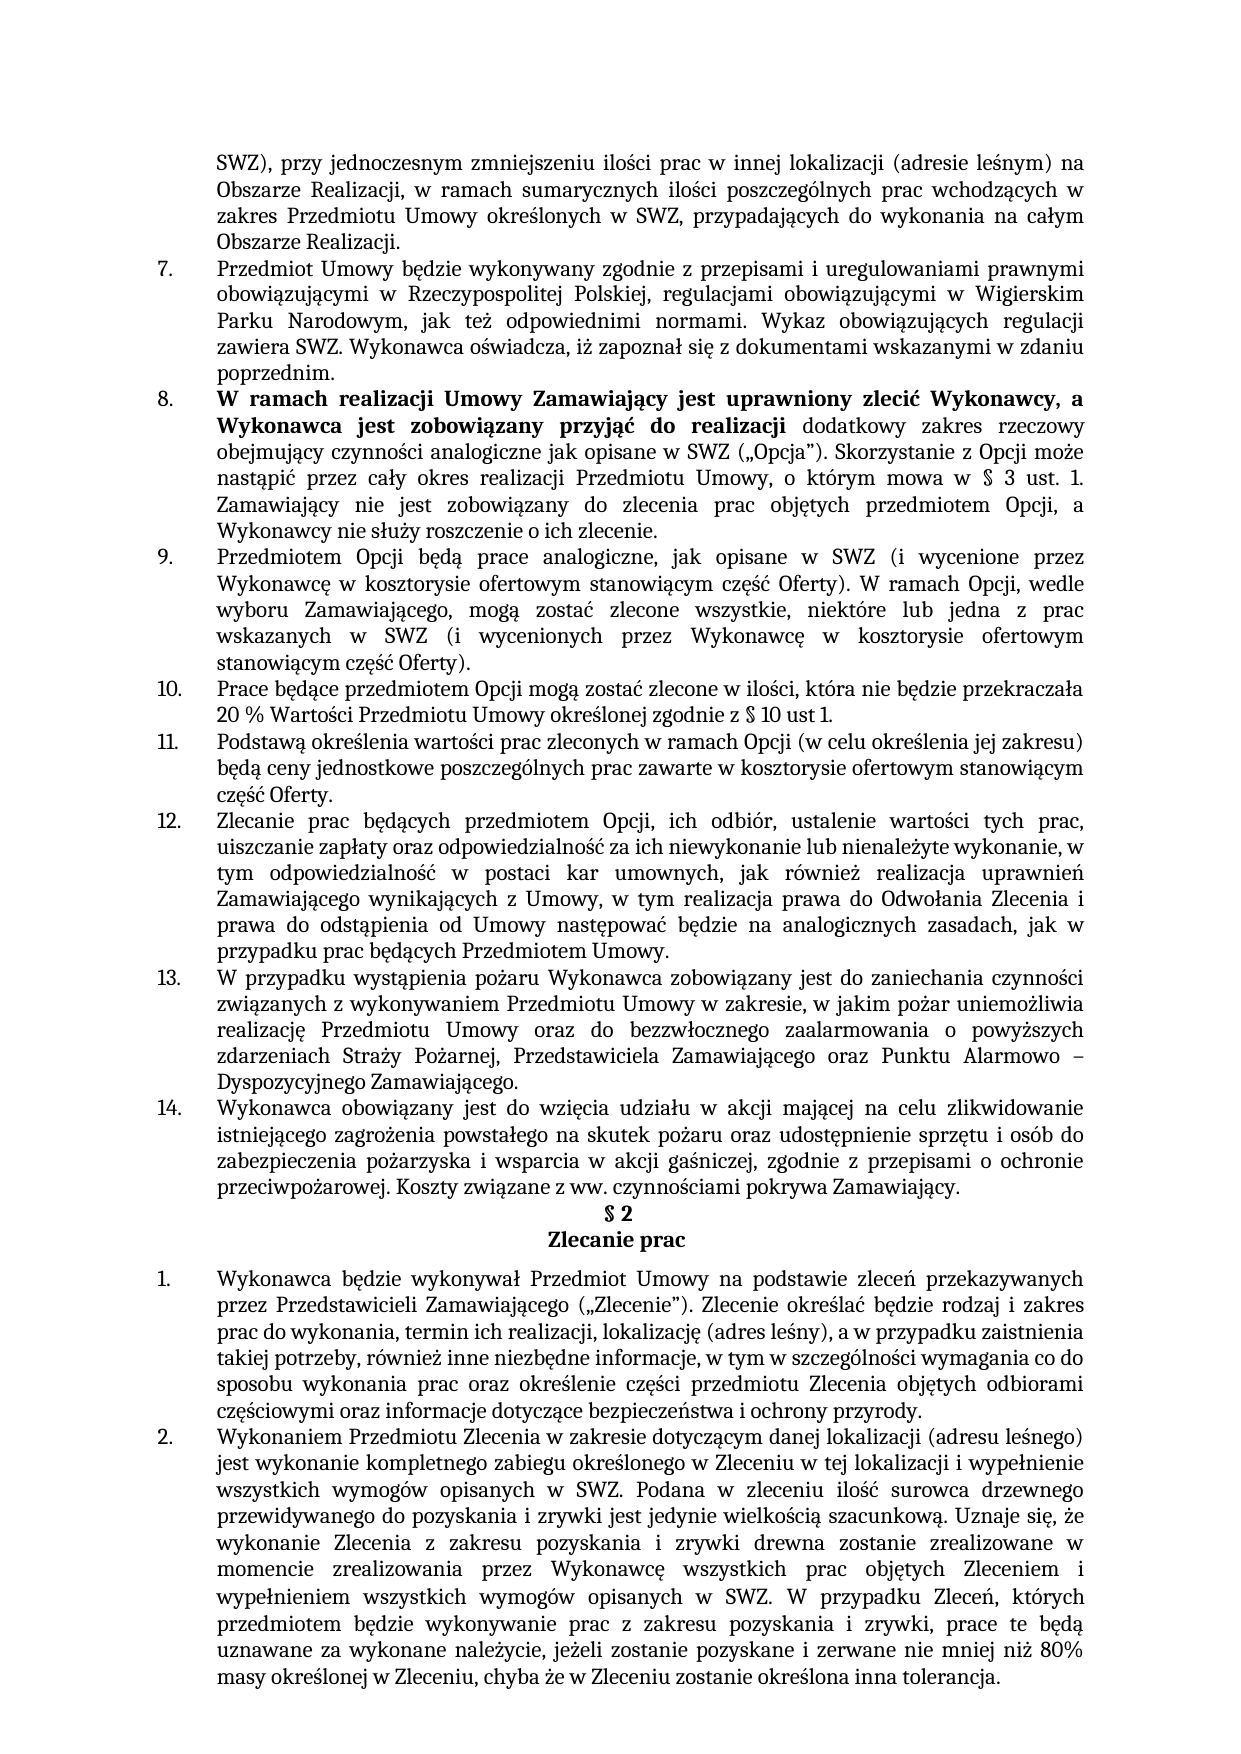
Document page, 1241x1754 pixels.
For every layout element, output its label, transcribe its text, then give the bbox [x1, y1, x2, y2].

list Przedmiot Umowy będzie wykonywany zgodnie z przepisami i uregulowaniami prawnymi obowiązującymi w Rzeczypospolitej Polskiej, regulacjami obowiązującymi w Wigierskim Parku Narodowym, jak też odpowiednimi normami. Wykaz obowiązujących regulacji zawiera SWZ. Wykonawca oświadcza, iż zapoznał się z dokumentami wskazanymi w zdaniu poprzednim. [157, 255, 1085, 386]
list Wykonawca obowiązany jest do wzięcia udziału w akcji mającej na celu zlikwidowanie istniejącego zagrożenia powstałego na skutek pożaru oraz udostępnienie sprzętu i osób do zabezpieczenia pożarzyska i wsparcia w akcji gaśniczej, zgodnie z przepisami o ochronie przeciwpożarowej. Koszty związane z ww. czynnościami pokrywa Zamawiający. [157, 1095, 1085, 1201]
list W przypadku wystąpienia pożaru Wykonawca zobowiązany jest do zaniechania czynności związanych z wykonywaniem Przedmiotu Umowy w zakresie, w jakim pożar uniemożliwia realizację Przedmiotu Umowy oraz do bezzwłocznego zaalarmowania o powyższych zdarzeniach Straży Pożarnej, Przedstawiciela Zamawiającego oraz Punktu Alarmowo – Dyspozycyjnego Zamawiającego. [157, 964, 1085, 1095]
list Podstawą określenia wartości prac zleconych w ramach Opcji (w celu określenia jej zakresu) będą ceny jednostkowe poszczególnych prac zawarte w kosztorysie ofertowym stanowiącym część Oferty. [157, 729, 1085, 808]
list 2 [603, 1201, 1094, 1227]
list Wykonawca będzie wykonywał Przedmiot Umowy na podstawie zleceń przekazywanych przez Przedstawicieli Zamawiającego („Zlecenie”). Zlecenie określać będzie rodzaj i zakres prac do wykonania, termin ich realizacji, lokalizację (adres leśny), a w przypadku zaistnienia takiej potrzeby, również inne niezbędne informacje, w tym w szczególności wymagania co do sposobu wykonania prac oraz określenie części przedmiotu Zlecenia objętych odbiorami częściowymi oraz informacje dotyczące bezpieczeństwa i ochrony przyrody. [157, 1266, 1085, 1424]
list Prace będące przedmiotem Opcji mogą zostać zlecone w ilości, która nie będzie przekraczała 20 % Wartości Przedmiotu Umowy określonej zgodnie z § 10 ust 1. [157, 676, 1085, 729]
list Wykonaniem Przedmiotu Zlecenia w zakresie dotyczącym danej lokalizacji (adresu leśnego) jest wykonanie kompletnego zabiegu określonego w Zleceniu w tej lokalizacji i wypełnienie wszystkich wymogów opisanych w SWZ. Podana w zleceniu ilość surowca drzewnego przewidywanego do pozyskania i zrywki jest jedynie wielkością szacunkową. Uznaje się, że wykonanie Zlecenia z zakresu pozyskania i zrywki drewna zostanie zrealizowane w momencie zrealizowania przez Wykonawcę wszystkich prac objętych Zleceniem i wypełnieniem wszystkich wymogów opisanych w SWZ. W przypadku Zleceń, których przedmiotem będzie wykonywanie prac z zakresu pozyskania i zrywki, prace te będą uznawane za wykonane należycie, jeżeli zostanie pozyskane i zerwane nie mniej niż 80% masy określonej w Zleceniu, chyba że w Zleceniu zostanie określona inna tolerancja. [157, 1424, 1085, 1690]
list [157, 150, 1085, 255]
text Zlecanie prac [548, 1227, 1094, 1253]
list W ramach realizacji Umowy Zamawiający jest uprawniony zlecić Wykonawcy, a Wykonawca jest zobowiązany przyjąć do realizacji dodatkowy zakres rzeczowy obejmujący czynności analogiczne jak opisane w SWZ („Opcja”). Skorzystanie z Opcji może nastąpić przez cały okres realizacji Przedmiotu Umowy, o którym mowa w § 3 ust. 1. Zamawiający nie jest zobowiązany do zlecenia prac objętych przedmiotem Opcji, a Wykonawcy nie służy roszczenie o ich zlecenie. [157, 386, 1085, 544]
list Przedmiotem Opcji będą prace analogiczne, jak opisane w SWZ (i wycenione przez Wykonawcę w kosztorysie ofertowym stanowiącym część Oferty). W ramach Opcji, wedle wyboru Zamawiającego, mogą zostać zlecone wszystkie, niektóre lub jedna z prac wskazanych w SWZ (i wycenionych przez Wykonawcę w kosztorysie ofertowym stanowiącym część Oferty). [157, 544, 1085, 676]
list Zlecanie prac będących przedmiotem Opcji, ich odbiór, ustalenie wartości tych prac, uiszczanie zapłaty oraz odpowiedzialność za ich niewykonanie lub nienależyte wykonanie, w tym odpowiedzialność w postaci kar umownych, jak również realizacja uprawnień Zamawiającego wynikających z Umowy, w tym realizacja prawa do Odwołania Zlecenia i prawa do odstąpienia od Umowy następować będzie na analogicznych zasadach, jak w przypadku prac będących Przedmiotem Umowy. [157, 808, 1085, 964]
